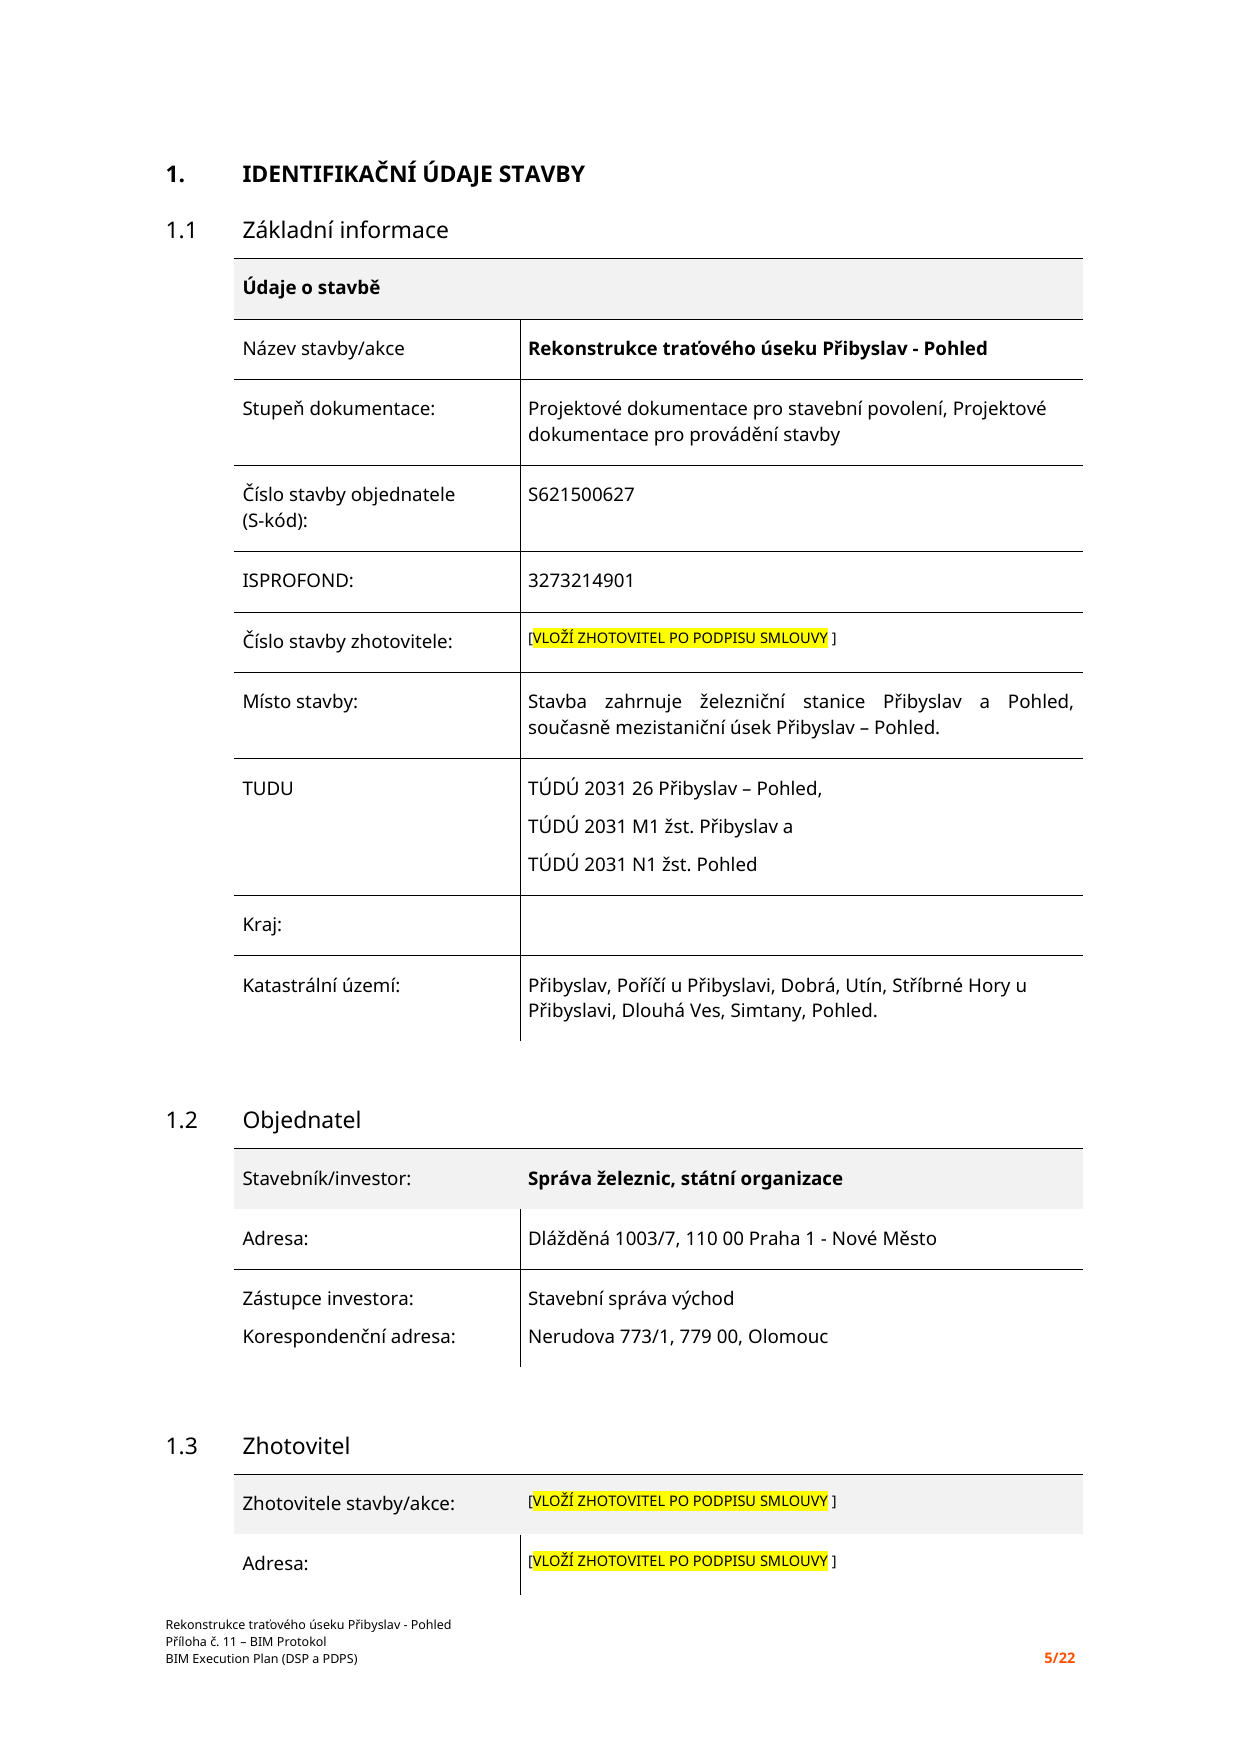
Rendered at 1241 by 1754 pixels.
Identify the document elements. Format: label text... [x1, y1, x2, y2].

table_cell Číslo stavby objednatele (S-kód): [234, 466, 520, 551]
table_header [VLOŽÍ ZHOTOVITEL PO PODPISU SMLOUVY ] [520, 1475, 1083, 1534]
table_cell Stupeň dokumentace: [234, 380, 520, 465]
table_cell Katastrální území: [234, 956, 520, 1041]
table_cell [521, 896, 1083, 955]
table_cell Stavební správa východ Nerudova 773/1, 779 00, Olomouc [521, 1270, 1083, 1367]
table_cell Projektové dokumentace pro stavební povolení, Projektové dokumentace pro provádění stavby [521, 380, 1083, 465]
text Objednatel [165, 1104, 1075, 1136]
text Zhotovitel [165, 1430, 1075, 1462]
table_cell Rekonstrukce traťového úseku Přibyslav - Pohled [521, 320, 1083, 379]
table_cell Kraj: [234, 896, 520, 955]
table_cell [VLOŽÍ ZHOTOVITEL PO PODPISU SMLOUVY ] [521, 1535, 1083, 1594]
table_cell S621500627 [521, 466, 1083, 551]
table_cell Místo stavby: [234, 673, 520, 758]
table_cell TÚDÚ 2031 26 Přibyslav – Pohled, TÚDÚ 2031 M1 žst. Přibyslav a TÚDÚ 2031 N1 žst. Pohled [521, 759, 1083, 895]
table_cell [VLOŽÍ ZHOTOVITEL PO PODPISU SMLOUVY ] [521, 613, 1083, 672]
text Základní informace [165, 214, 1075, 246]
table_header Stavebník/investor: [234, 1149, 520, 1209]
table_cell Adresa: [234, 1209, 520, 1269]
table_header Zhotovitele stavby/akce: [234, 1475, 520, 1534]
table_cell Adresa: [234, 1535, 520, 1594]
table_header Údaje o stavbě [234, 259, 1083, 319]
text Identifikační údaje STAVBY [165, 158, 1075, 189]
table_header Správa železnic, státní organizace [520, 1149, 1083, 1209]
table_cell Číslo stavby zhotovitele: [234, 613, 520, 672]
table_cell ISPROFOND: [234, 552, 520, 612]
table_cell 3273214901 [521, 552, 1083, 612]
table_cell TUDU [234, 759, 520, 895]
table_cell Stavba zahrnuje železniční stanice Přibyslav a Pohled, současně mezistaniční úsek Přibyslav – Pohled. [521, 673, 1083, 758]
table_cell Název stavby/akce [234, 320, 520, 379]
table_cell Zástupce investora: Korespondenční adresa: [234, 1270, 520, 1367]
table_cell Přibyslav, Poříčí u Přibyslavi, Dobrá, Utín, Stříbrné Hory u Přibyslavi, Dlouhá Ves, Simtany, Pohled. [521, 956, 1083, 1041]
table_cell Dlážděná 1003/7, 110 00 Praha 1 - Nové Město [521, 1209, 1083, 1269]
